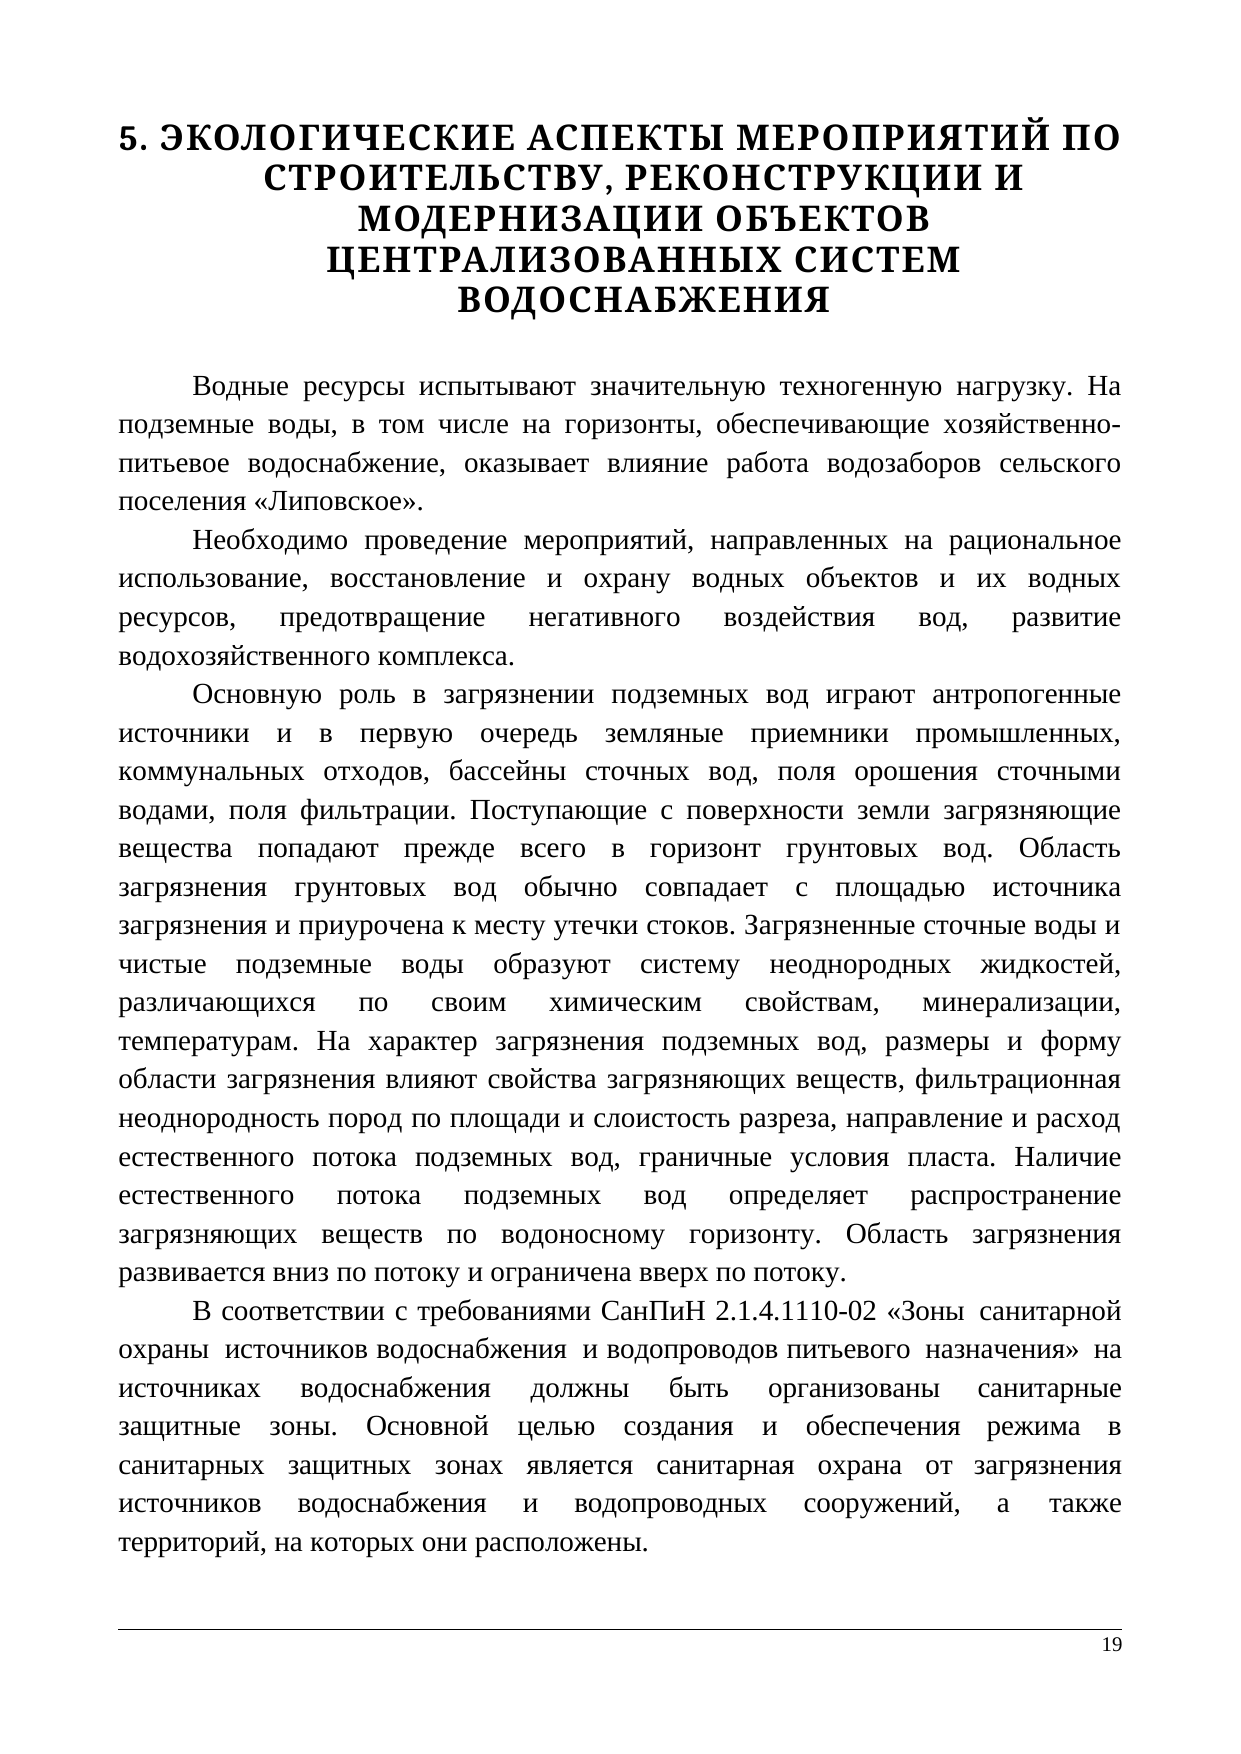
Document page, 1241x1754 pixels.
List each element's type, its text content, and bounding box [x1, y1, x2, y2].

text Водные ресурсы испытывают значительную техногенную нагрузку. На подземные воды, в том числе на горизонты, обеспечивающие хозяйственно-питьевое водоснабжение, оказывает влияние работа водозаборов сельского поселения «Липовское». [118, 368, 1122, 517]
text Основную роль в загрязнении подземных вод играют антропогенные источники и в первую очередь земляные приемники промышленных, коммунальных отходов, бассейны сточных вод, поля орошения сточными водами, поля фильтрации. Поступающие с поверхности земли загрязняющие вещества попадают прежде всего в горизонт грунтовых вод. Область загрязнения грунтовых вод обычно совпадает с площадью источника загрязнения и приурочена к месту утечки стоков. Загрязненные сточные воды и чистые подземные воды образуют систему неоднородных жидкостей, различающихся по своим химическим свойствам, минерализации, температурам. На характер загрязнения подземных вод, размеры и форму области загрязнения влияют свойства загрязняющих веществ, фильтрационная неоднородность пород по площади и слоистость разреза, направление и расход естественного потока подземных вод, граничные условия пласта. Наличие естественного потока подземных вод определяет распространение загрязняющих веществ по водоносному горизонту. Область загрязнения развивается вниз по потоку и ограничена вверх по потоку. [118, 676, 1122, 1288]
text Необходимо проведение мероприятий, направленных на рациональное использование, восстановление и охрану водных объектов и их водных ресурсов, предотвращение негативного воздействия вод, развитие водохозяйственного комплекса. [118, 522, 1122, 671]
subtitle 5. Экологические аспекты мероприятий по строительству, реконструкции и модернизации объектов централизованных систем водоснабжения [118, 118, 1122, 322]
text В соответствии с требованиями СанПиН 2.1.4.1110-02 «Зоны санитарной охраны источников водоснабжения и водопроводов питьевого назначения» на источниках водоснабжения должны быть организованы санитарные защитные зоны. Основной целью создания и обеспечения режима в санитарных защитных зонах является санитарная охрана от загрязнения источников водоснабжения и водопроводных сооружений, а также территорий, на которых они расположены. [118, 1293, 1122, 1558]
